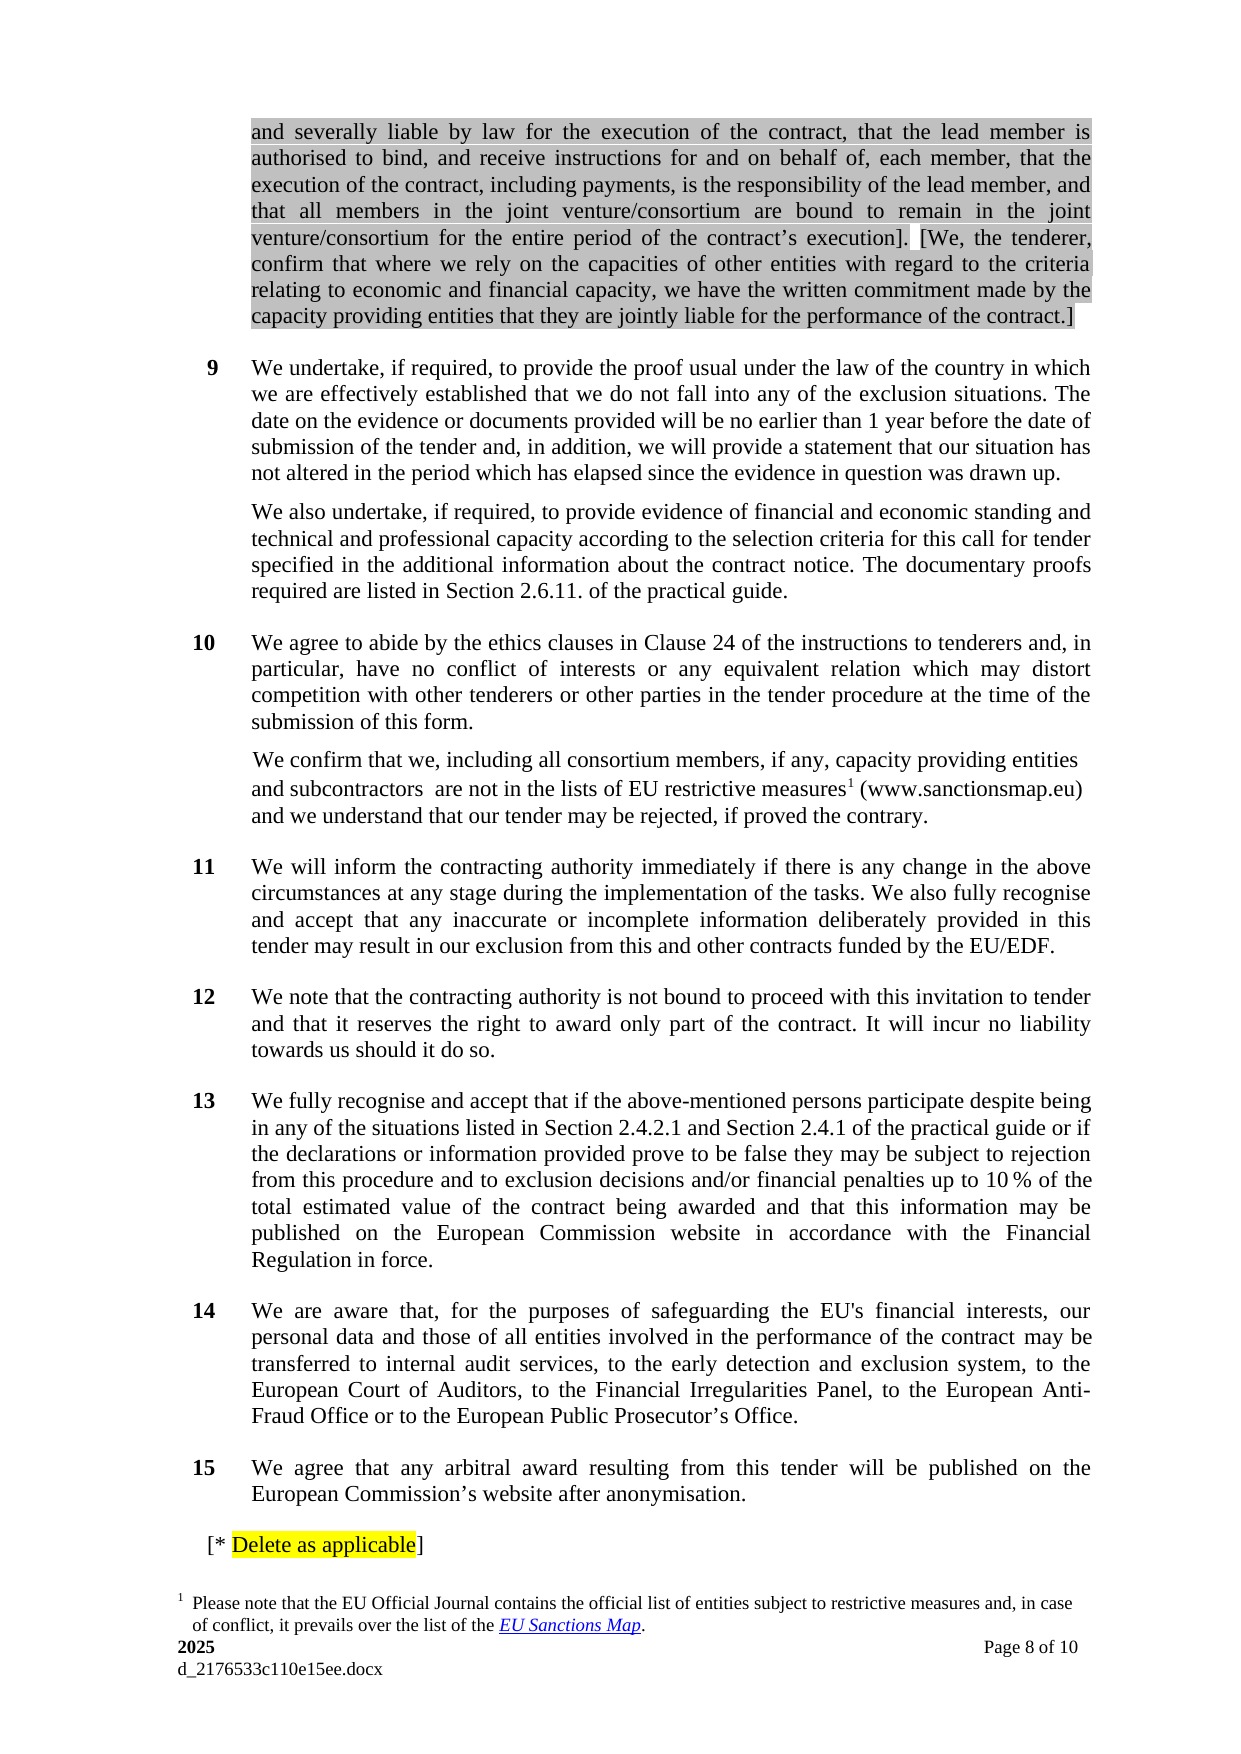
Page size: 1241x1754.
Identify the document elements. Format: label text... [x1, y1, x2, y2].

text 10 We agree to abide by the ethics clauses in Clause 24 of the instructions to tenderers and, in particular, have no conflict of interests or any equivalent relation which may distort competition with other tenderers or other parties in the tender procedure at the time of the submission of this form. [192, 629, 1092, 734]
text 14 We are aware that, for the purposes of safeguarding the EU's financial interests, our personal data and those of all entities involved in the performance of the contract may be transferred to internal audit services, to the early detection and exclusion system, to the European Court of Auditors, to the Financial Irregularities Panel, to the European Anti-Fraud Office or to the European Public Prosecutor’s Office. [192, 1297, 1092, 1429]
text We also undertake, if required, to provide evidence of financial and economic standing and technical and professional capacity according to the selection criteria for this call for tender specified in the additional information about the contract notice. The documentary proofs required are listed in Section 2.6.11. of the practical guide. [251, 498, 1092, 604]
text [207, 118, 1092, 329]
text 12 We note that the contracting authority is not bound to proceed with this invitation to tender and that it reserves the right to award only part of the contract. It will incur no liability towards us should it do so. [192, 983, 1092, 1062]
text 13 We fully recognise and accept that if the above-mentioned persons participate despite being in any of the situations listed in Section 2.4.2.1 and Section 2.4.1 of the practical guide or if the declarations or information provided prove to be false they may be subject to rejection from this procedure and to exclusion decisions and/or financial penalties up to 10 % of the total estimated value of the contract being awarded and that this information may be published on the European Commission website in accordance with the Financial Regulation in force. [192, 1087, 1092, 1272]
text We confirm that we, including all consortium members, if any, capacity providing entities and subcontractors are not in the lists of EU restrictive measures (www.sanctionsmap.eu) and we understand that our tender may be rejected, if proved the contrary. [251, 747, 1092, 828]
text [* Delete as applicable] [416, 1531, 1092, 1558]
text 15 We agree that any arbitral award resulting from this tender will be published on the European Commission’s website after anonymisation. [192, 1454, 1092, 1506]
text 9 We undertake, if required, to provide the proof usual under the law of the country in which we are effectively established that we do not fall into any of the exclusion situations. The date on the evidence or documents provided will be no earlier than 1 year before the date of submission of the tender and, in addition, we will provide a statement that our situation has not altered in the period which has elapsed since the evidence in question was drawn up. [207, 354, 1092, 486]
text 11 We will inform the contracting authority immediately if there is any change in the above circumstances at any stage during the implementation of the tasks. We also fully recognise and accept that any inaccurate or incomplete information deliberately provided in this tender may result in our exclusion from this and other contracts funded by the EU/EDF. [192, 853, 1092, 958]
